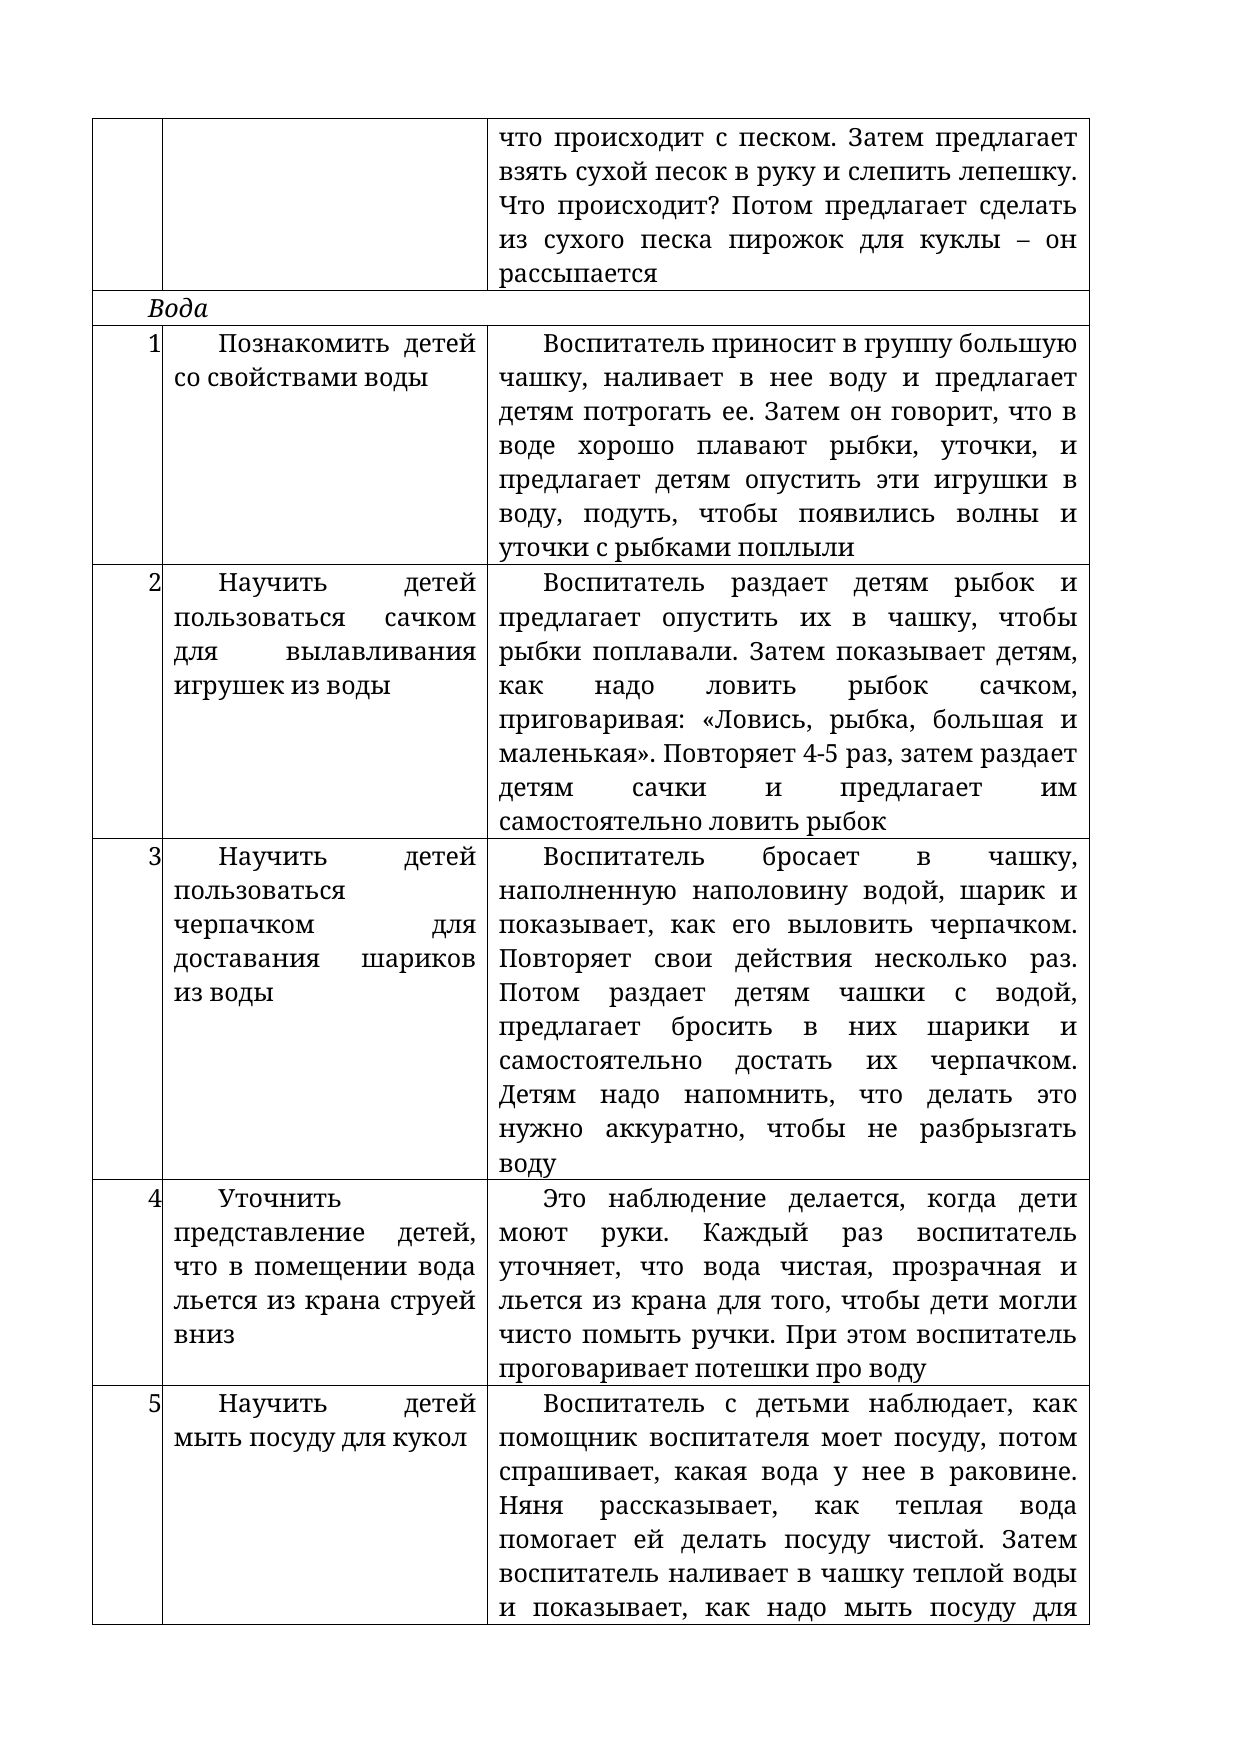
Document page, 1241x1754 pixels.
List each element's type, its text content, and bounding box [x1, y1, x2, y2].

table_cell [488, 119, 1089, 289]
table_cell 6 [93, 119, 162, 289]
table_cell Научить детей пользоваться черпачком для доставания шариков из воды [163, 839, 487, 1179]
table_cell Воспитатель раздает детям рыбок и предлагает опустить их в чашку, чтобы рыбки поплавали. Затем показывает детям, как надо ловить рыбок сачком, приговаривая: «Ловись, рыбка, большая и маленькая». Повторяет 4-5 раз, затем раздает детям сачки и предлагает им самостоятельно ловить рыбок [488, 565, 1089, 838]
table_cell 1 [93, 326, 162, 564]
table_cell Это наблюдение делается, когда дети моют руки. Каждый раз воспитатель уточняет, что вода чистая, прозрачная и льется из крана для того, чтобы дети могли чисто помыть ручки. При этом воспитатель проговаривает потешки про воду [488, 1180, 1089, 1385]
table_cell 5 [93, 1386, 162, 1624]
table_cell Познакомить детей со свойствами воды [163, 326, 487, 564]
table_cell Уточнить представление детей, что в помещении вода льется из крана струей вниз [163, 1180, 487, 1385]
table_cell 4 [93, 1180, 162, 1385]
table_cell Воспитатель бросает в чашку, наполненную наполовину водой, шарик и показывает, как его выловить черпачком. Повторяет свои действия несколько раз. Потом раздает детям чашки с водой, предлагает бросить в них шарики и самостоятельно достать их черпачком. Детям надо напомнить, что делать это нужно аккуратно, чтобы не разбрызгать воду [488, 839, 1089, 1179]
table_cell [163, 119, 487, 289]
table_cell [488, 1386, 1089, 1624]
table_cell 3 [93, 839, 162, 1179]
table_cell Воспитатель приносит в группу большую чашку, наливает в нее воду и предлагает детям потрогать ее. Затем он говорит, что в воде хорошо плавают рыбки, уточки, и предлагает детям опустить эти игрушки в воду, подуть, чтобы появились волны и уточки с рыбками поплыли [488, 326, 1089, 564]
table_cell Вода [93, 291, 1089, 324]
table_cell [163, 1386, 487, 1624]
table_cell 2 [93, 565, 162, 838]
table_cell Научить детей пользоваться сачком для вылавливания игрушек из воды [163, 565, 487, 838]
